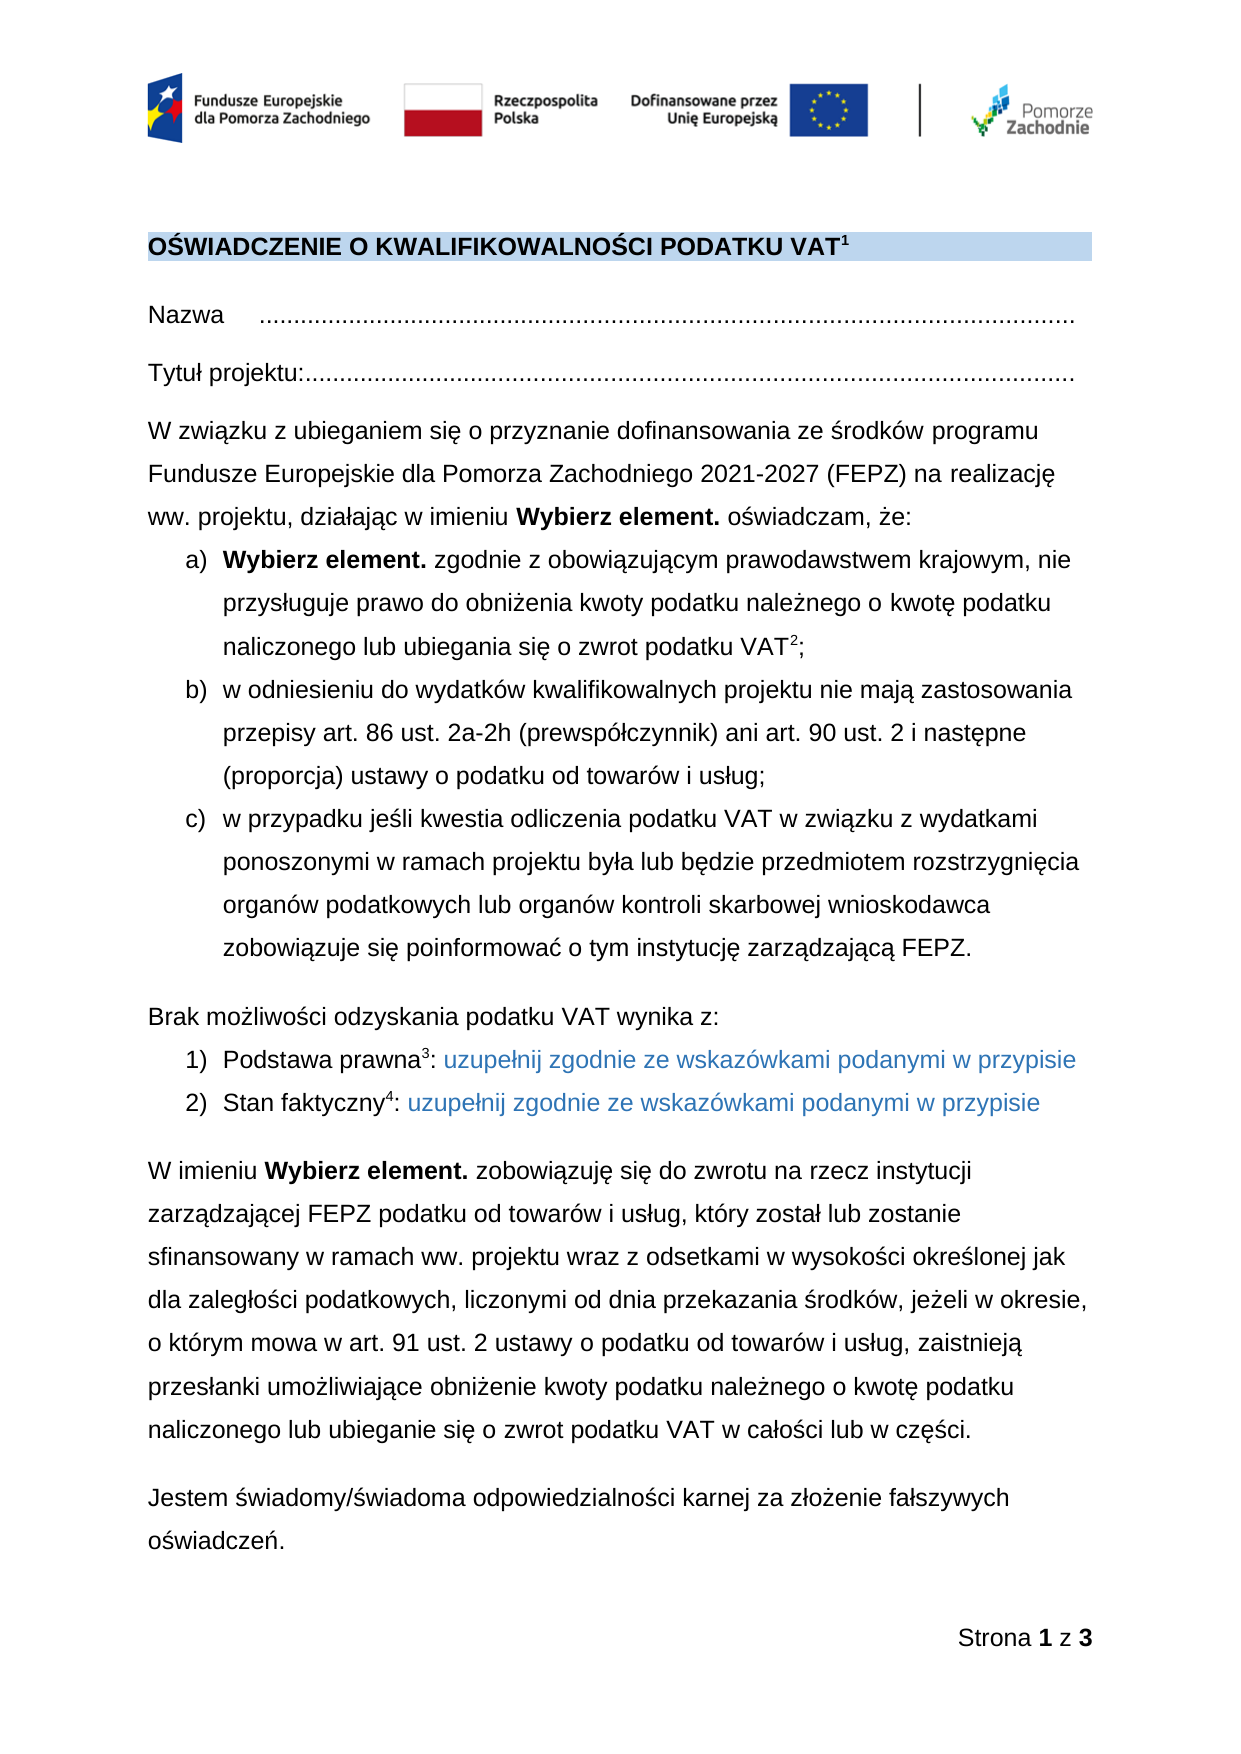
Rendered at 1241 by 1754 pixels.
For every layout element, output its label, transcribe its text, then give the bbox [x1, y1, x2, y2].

text OŚWIADCZENIE O KWALIFIKOWALNOŚCI PODATKU VAT [148, 232, 1092, 261]
text Nazwa [148, 300, 1092, 329]
picture [147, 73, 1093, 143]
text Tytuł projektu: [148, 358, 1092, 387]
list w odniesieniu do wydatków kwalifikowalnych projektu nie mają zastosowania przepisy art. 86 ust. 2a-2h (prewspółczynnik) ani art. 90 ust. 2 i następne (proporcja) ustawy o podatku od towarów i usług; [185, 675, 1092, 790]
list w przypadku jeśli kwestia odliczenia podatku VAT w związku z wydatkami ponoszonymi w ramach projektu była lub będzie przedmiotem rozstrzygnięcia organów podatkowych lub organów kontroli skarbowej wnioskodawca zobowiązuje się poinformować o tym instytucję zarządzającą FEPZ. [185, 804, 1092, 962]
list Podstawa prawna: [185, 1045, 1092, 1073]
list zgodnie z obowiązującym prawodawstwem krajowym, nie przysługuje prawo do obniżenia kwoty podatku należnego o kwotę podatku naliczonego lub ubiegania się o zwrot podatku VAT; [185, 545, 1092, 660]
text Jestem świadomy/świadoma odpowiedzialności karnej za złożenie fałszywych oświadczeń. [148, 1483, 1092, 1555]
text Brak możliwości odzyskania podatku VAT wynika z: [148, 1002, 1092, 1030]
list Stan faktyczny: [185, 1088, 1092, 1117]
text W związku z ubieganiem się o przyznanie dofinansowania ze środków programu Fundusze Europejskie dla Pomorza Zachodniego 2021-2027 (FEPZ) na realizację ww. projektu, działając w imieniu oświadczam, że: [148, 416, 1092, 531]
text W imieniu zobowiązuję się do zwrotu na rzecz instytucji zarządzającej FEPZ podatku od towarów i usług, który został lub zostanie sfinansowany w ramach ww. projektu wraz z odsetkami w wysokości określonej jak dla zaległości podatkowych, liczonymi od dnia przekazania środków, jeżeli w okresie, o którym mowa w art. 91 ust. 2 ustawy o podatku od towarów i usług, zaistnieją przesłanki umożliwiające obniżenie kwoty podatku należnego o kwotę podatku naliczonego lub ubieganie się o zwrot podatku VAT w całości lub w części. [148, 1156, 1092, 1443]
